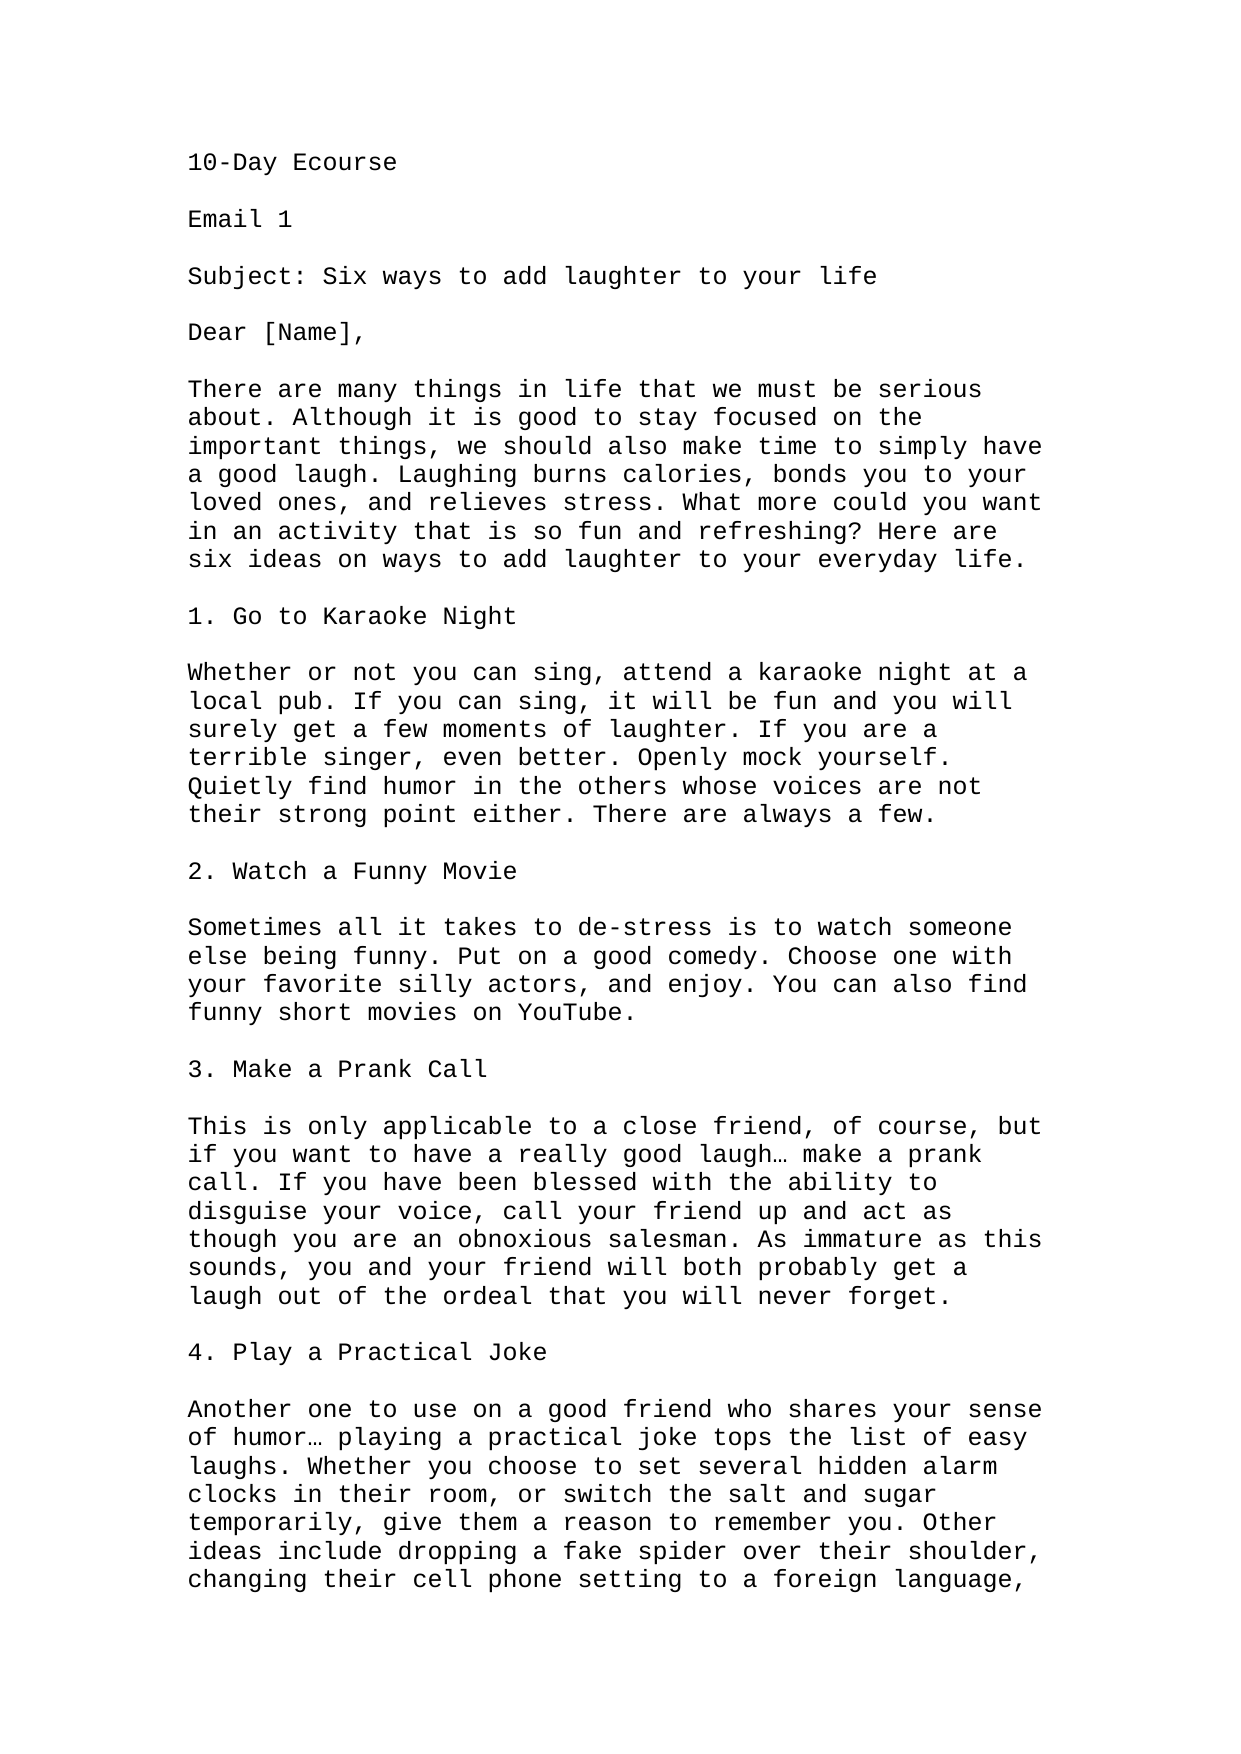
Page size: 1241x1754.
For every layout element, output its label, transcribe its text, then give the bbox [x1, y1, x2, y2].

text 1. Go to Karaoke Night [187, 603, 1053, 632]
text 2. Watch a Funny Movie [187, 858, 1053, 887]
text 3. Make a Prank Call [187, 1057, 1053, 1085]
text This is only applicable to a close friend, of course, but if you want to have a really good laugh… make a prank call. If you have been blessed with the ability to disguise your voice, call your friend up and act as though you are an obnoxious salesman. As immature as this sounds, you and your friend will both probably get a laugh out of the ordeal that you will never forget. [187, 1113, 1053, 1312]
text 10-Day Ecourse [187, 150, 1053, 178]
text There are many things in life that we must be serious about. Although it is good to stay focused on the important things, we should also make time to simply have a good laugh. Laughing burns calories, bonds you to your loved ones, and relieves stress. What more could you want in an activity that is so fun and refreshing? Here are six ideas on ways to add laughter to your everyday life. [187, 377, 1053, 575]
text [187, 1397, 1053, 1595]
text Whether or not you can sing, attend a karaoke night at a local pub. If you can sing, it will be fun and you will surely get a few moments of laughter. If you are a terrible singer, even better. Openly mock yourself. Quietly find humor in the others whose voices are not their strong point either. There are always a few. [187, 660, 1053, 830]
text Email 1 [187, 207, 1053, 235]
text Sometimes all it takes to de-stress is to watch someone else being funny. Put on a good comedy. Choose one with your favorite silly actors, and enjoy. You can also find funny short movies on YouTube. [187, 915, 1053, 1028]
text 4. Play a Practical Joke [187, 1340, 1053, 1368]
text Subject: Six ways to add laughter to your life [187, 263, 1053, 292]
text Dear [Name], [187, 320, 1053, 348]
